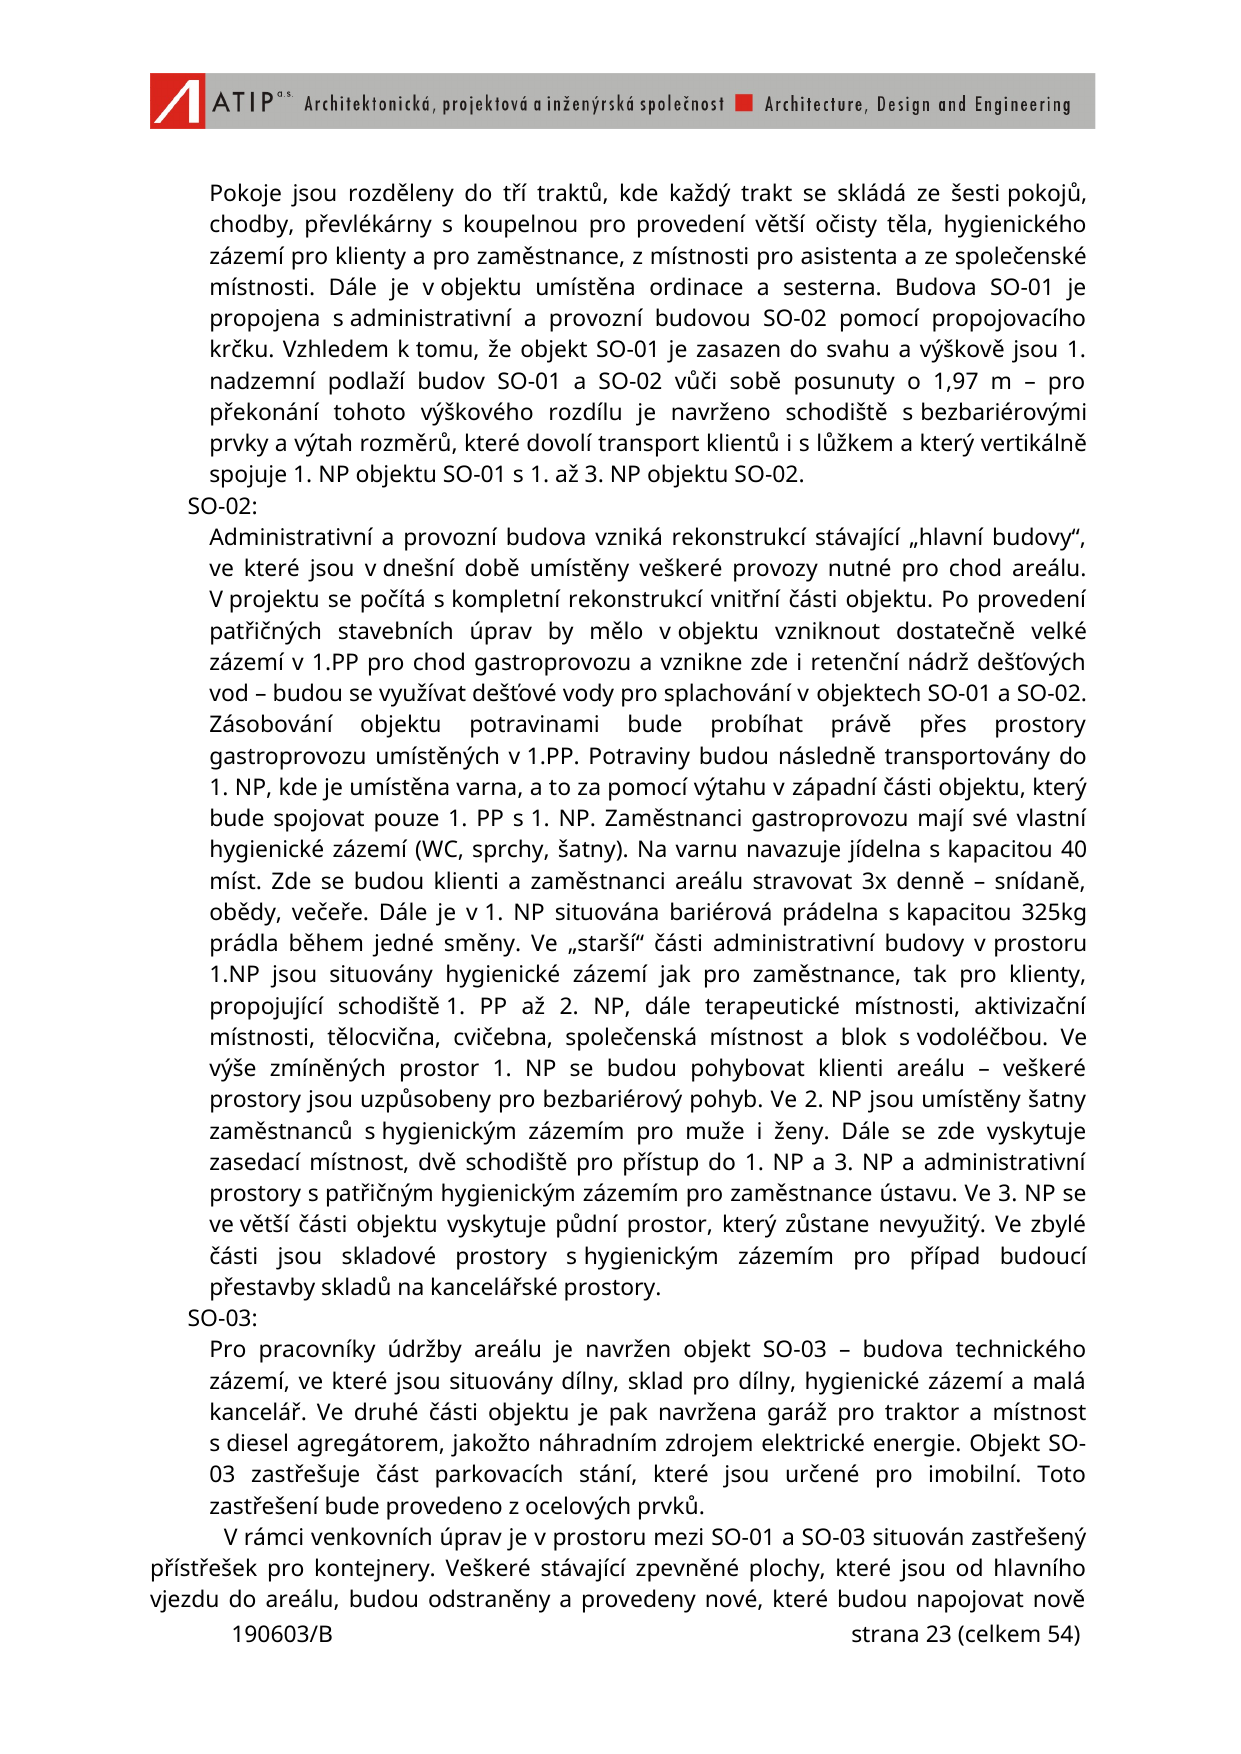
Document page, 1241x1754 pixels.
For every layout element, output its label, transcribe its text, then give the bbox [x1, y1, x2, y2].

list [209, 177, 1087, 490]
list Administrativní a provozní budova vzniká rekonstrukcí stávající „hlavní budovy“, ve které jsou v dnešní době umístěny veškeré provozy nutné pro chod areálu. V projektu se počítá s kompletní rekonstrukcí vnitřní části objektu. Po provedení patřičných stavebních úprav by mělo v objektu vzniknout dostatečně velké zázemí v 1.PP pro chod gastroprovozu a vznikne zde i retenční nádrž dešťových vod – budou se využívat dešťové vody pro splachování v objektech SO-01 a SO-02. Zásobování objektu potravinami bude probíhat právě přes prostory gastroprovozu umístěných v 1.PP. Potraviny budou následně transportovány do 1. NP, kde je umístěna varna, a to za pomocí výtahu v západní části objektu, který bude spojovat pouze 1. PP s 1. NP. Zaměstnanci gastroprovozu mají své vlastní hygienické zázemí (WC, sprchy, šatny). Na varnu navazuje jídelna s kapacitou 40 míst. Zde se budou klienti a zaměstnanci areálu stravovat 3x denně – snídaně, obědy, večeře. Dále je v 1. NP situována bariérová prádelna s kapacitou 325kg prádla během jedné směny. Ve „starší“ části administrativní budovy v prostoru 1.NP jsou situovány hygienické zázemí jak pro zaměstnance, tak pro klienty, propojující schodiště 1. PP až 2. NP, dále terapeutické místnosti, aktivizační místnosti, tělocvična, cvičebna, společenská místnost a blok s vodoléčbou. Ve výše zmíněných prostor 1. NP se budou pohybovat klienti areálu – veškeré prostory jsou uzpůsobeny pro bezbariérový pohyb. Ve 2. NP jsou umístěny šatny zaměstnanců s hygienickým zázemím pro muže i ženy. Dále se zde vyskytuje zasedací místnost, dvě schodiště pro přístup do 1. NP a 3. NP a administrativní prostory s patřičným hygienickým zázemím pro zaměstnance ústavu. Ve 3. NP se ve větší části objektu vyskytuje půdní prostor, který zůstane nevyužitý. Ve zbylé části jsou skladové prostory s hygienickým zázemím pro případ budoucí přestavby skladů na kancelářské prostory. [209, 521, 1087, 1302]
picture [150, 73, 1096, 129]
list SO-03: [187, 1302, 1087, 1333]
list Pro pracovníky údržby areálu je navržen objekt SO-03 – budova technického zázemí, ve které jsou situovány dílny, sklad pro dílny, hygienické zázemí a malá kancelář. Ve druhé části objektu je pak navržena garáž pro traktor a místnost s diesel agregátorem, jakožto náhradním zdrojem elektrické energie. Objekt SO-03 zastřešuje část parkovacích stání, které jsou určené pro imobilní. Toto zastřešení bude provedeno z ocelových prvků. [209, 1333, 1087, 1521]
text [150, 1521, 1087, 1615]
list SO-02: [187, 490, 1087, 521]
